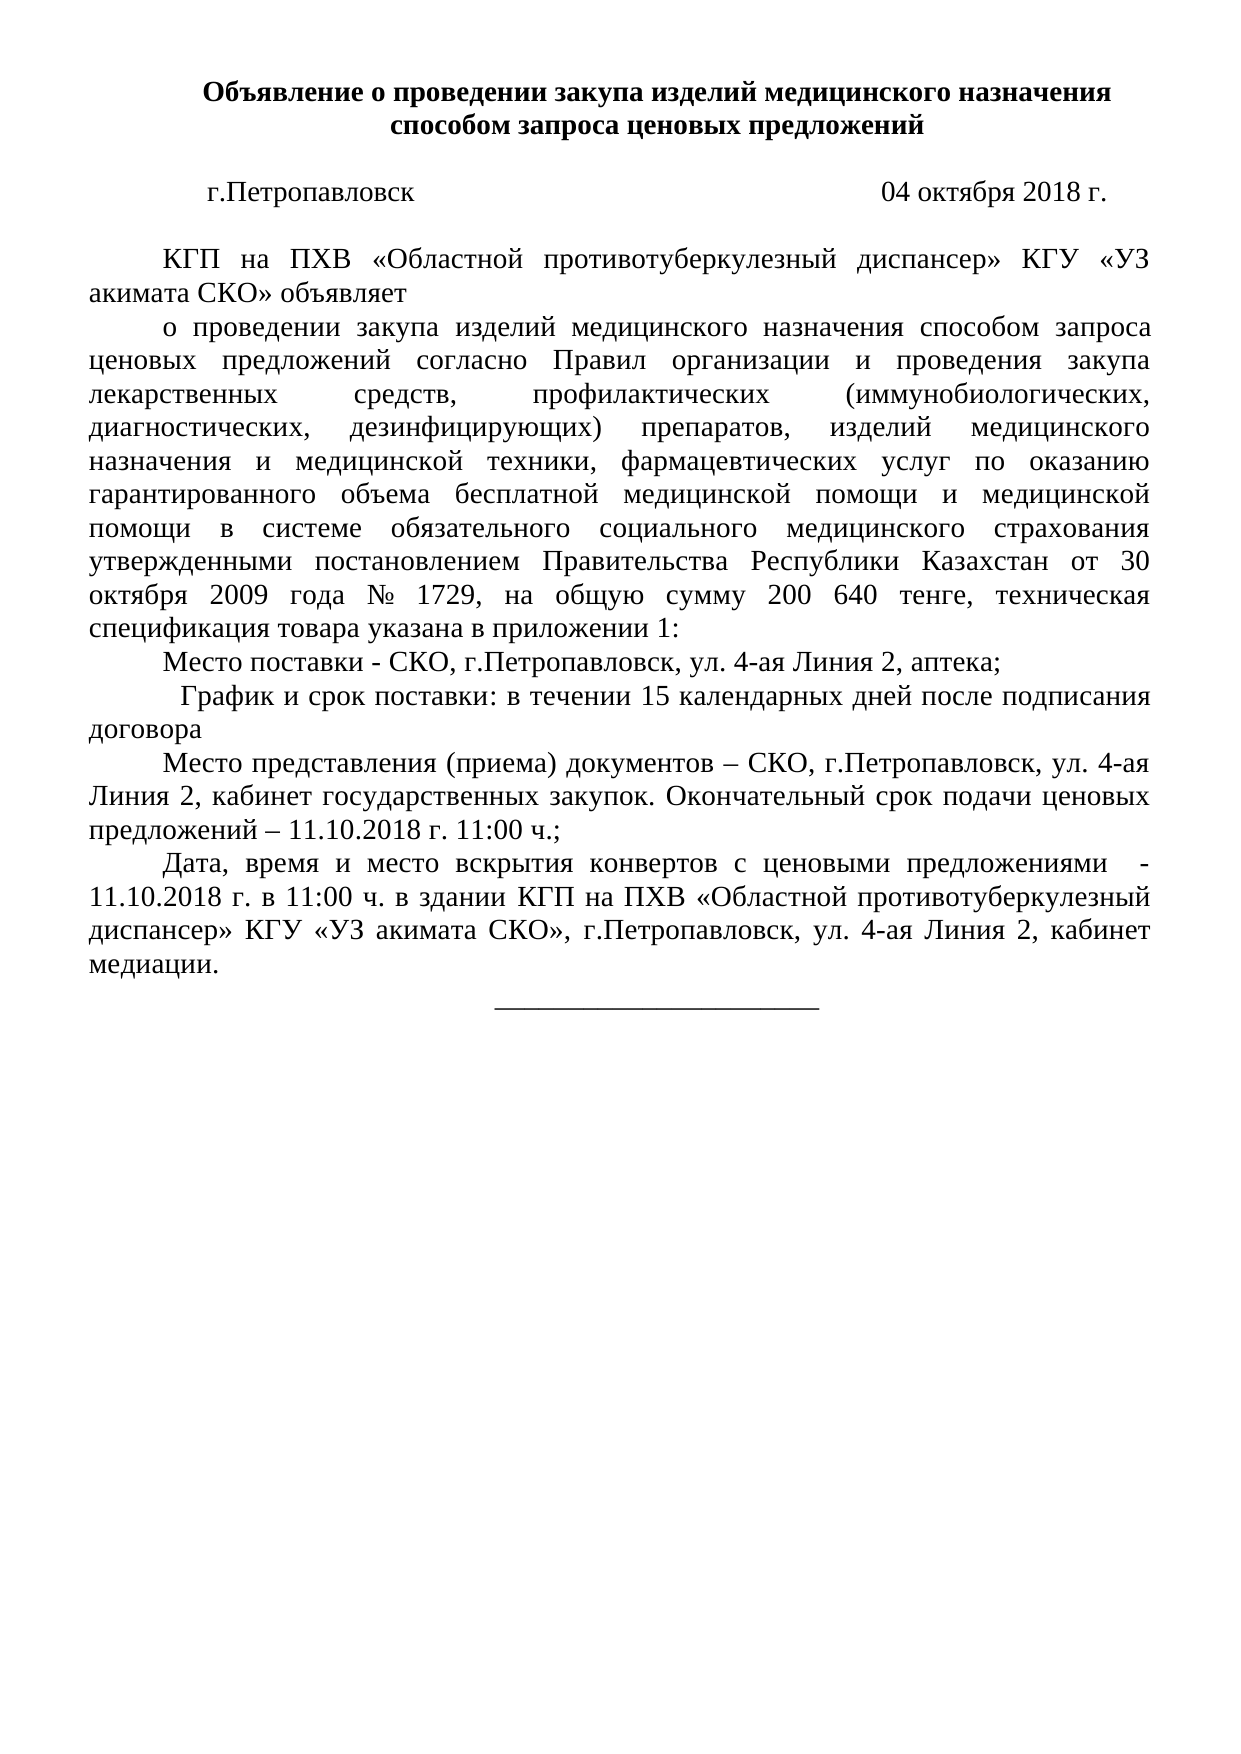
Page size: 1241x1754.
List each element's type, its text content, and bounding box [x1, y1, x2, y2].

text Дата, время и место вскрытия конвертов с ценовыми предложениями - 11.10.2018 г. в 11:00 ч. в здании КГП на ПХВ «Областной противотуберкулезный диспансер» КГУ «УЗ акимата СКО», г.Петропавловск, ул. 4-ая Линия 2, кабинет медиации. [89, 845, 1152, 979]
text Место поставки - СКО, г.Петропавловск, ул. 4-ая Линия 2, аптека; [162, 644, 1152, 678]
subtitle способом запроса ценовых предложений [89, 107, 1152, 141]
subtitle Объявление о проведении закупа изделий медицинского назначения [89, 74, 1152, 107]
text ______________________ [89, 979, 1152, 1013]
text Место представления (приема) документов – СКО, г.Петропавловск, ул. 4-ая Линия 2, кабинет государственных закупок. Окончательный срок подачи ценовых предложений – 11.10.2018 г. 11:00 ч.; [89, 745, 1152, 845]
text о проведении закупа изделий медицинского назначения способом запроса ценовых предложений согласно Правил организации и проведения закупа лекарственных средств, профилактических (иммунобиологических, диагностических, дезинфицирующих) препаратов, изделий медицинского назначения и медицинской техники, фармацевтических услуг по оказанию гарантированного объема бесплатной медицинской помощи и медицинской помощи в системе обязательного социального медицинского страхования утвержденными постановлением Правительства Республики Казахстан от 30 октября 2009 года № 1729, на общую сумму 200 640 тенге, техническая спецификация товара указана в приложении 1: [89, 309, 1152, 644]
subtitle г.Петропавловск 04 октября 2018 г. [89, 174, 1152, 208]
text График и срок поставки: в течении 15 календарных дней после подписания договора [89, 678, 1152, 745]
text КГП на ПХВ «Областной противотуберкулезный диспансер» КГУ «УЗ акимата СКО» объявляет [89, 242, 1152, 309]
